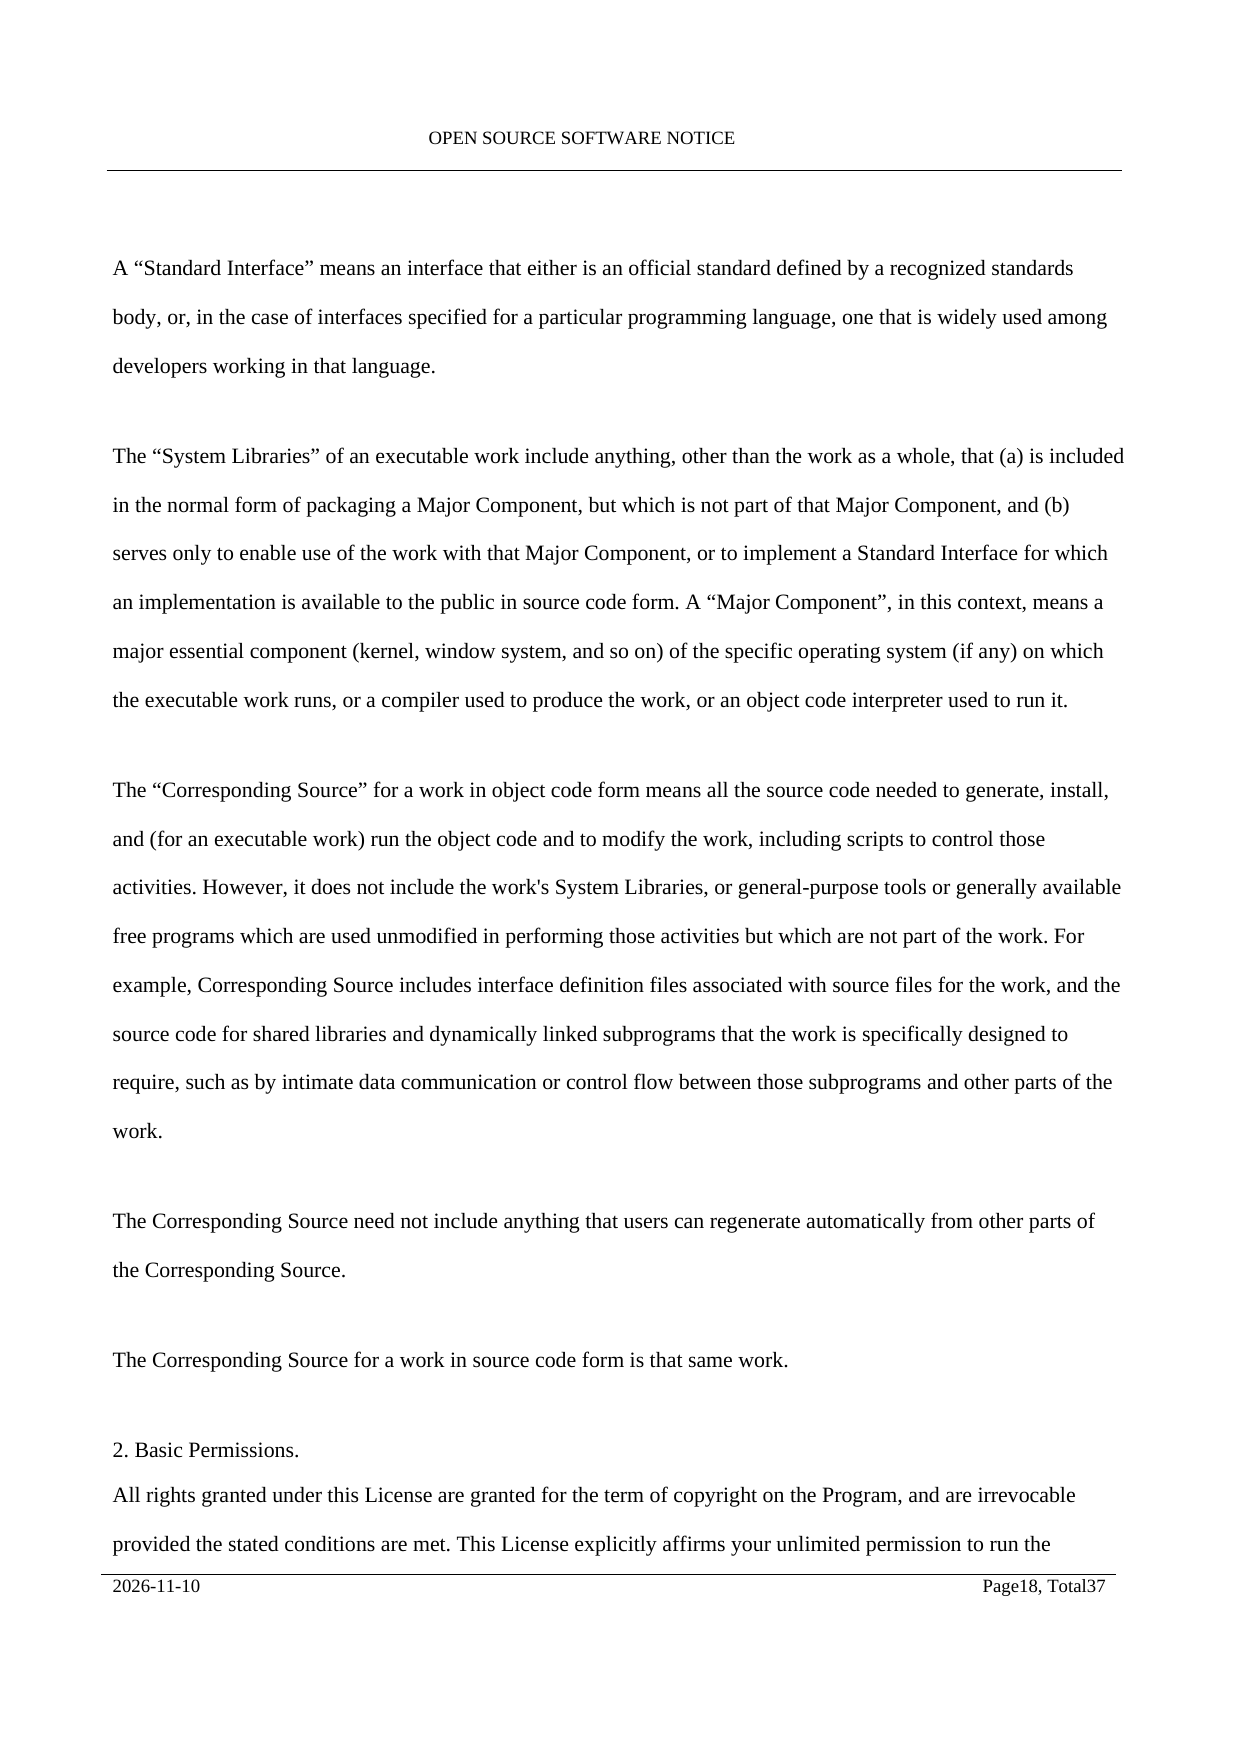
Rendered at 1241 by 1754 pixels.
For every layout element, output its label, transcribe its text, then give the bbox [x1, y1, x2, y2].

text 2. Basic Permissions. [112, 1434, 1128, 1466]
text The “Corresponding Source” for a work in object code form means all the source code needed to generate, install, and (for an executable work) run the object code and to modify the work, including scripts to control those activities. However, it does not include the work's System Libraries, or general-purpose tools or generally available free programs which are used unmodified in performing those activities but which are not part of the work. For example, Corresponding Source includes interface definition files associated with source files for the work, and the source code for shared libraries and dynamically linked subprograms that the work is specifically designed to require, such as by intimate data communication or control flow between those subprograms and other parts of the work. [112, 773, 1128, 1147]
text The Corresponding Source need not include anything that users can regenerate automatically from other parts of the Corresponding Source. [112, 1204, 1128, 1286]
text A “Standard Interface” means an interface that either is an official standard defined by a recognized standards body, or, in the case of interfaces specified for a particular programming language, one that is widely used among developers working in that language. [112, 251, 1128, 381]
text The Corresponding Source for a work in source code form is that same work. [112, 1343, 1128, 1376]
text The “System Libraries” of an executable work include anything, other than the work as a whole, that (a) is included in the normal form of packaging a Major Component, but which is not part of that Major Component, and (b) serves only to enable use of the work with that Major Component, or to implement a Standard Interface for which an implementation is available to the public in source code form. A “Major Component”, in this context, means a major essential component (kernel, window system, and so on) of the specific operating system (if any) on which the executable work runs, or a compiler used to produce the work, or an object code interpreter used to run it. [112, 439, 1128, 715]
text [112, 1479, 1128, 1560]
